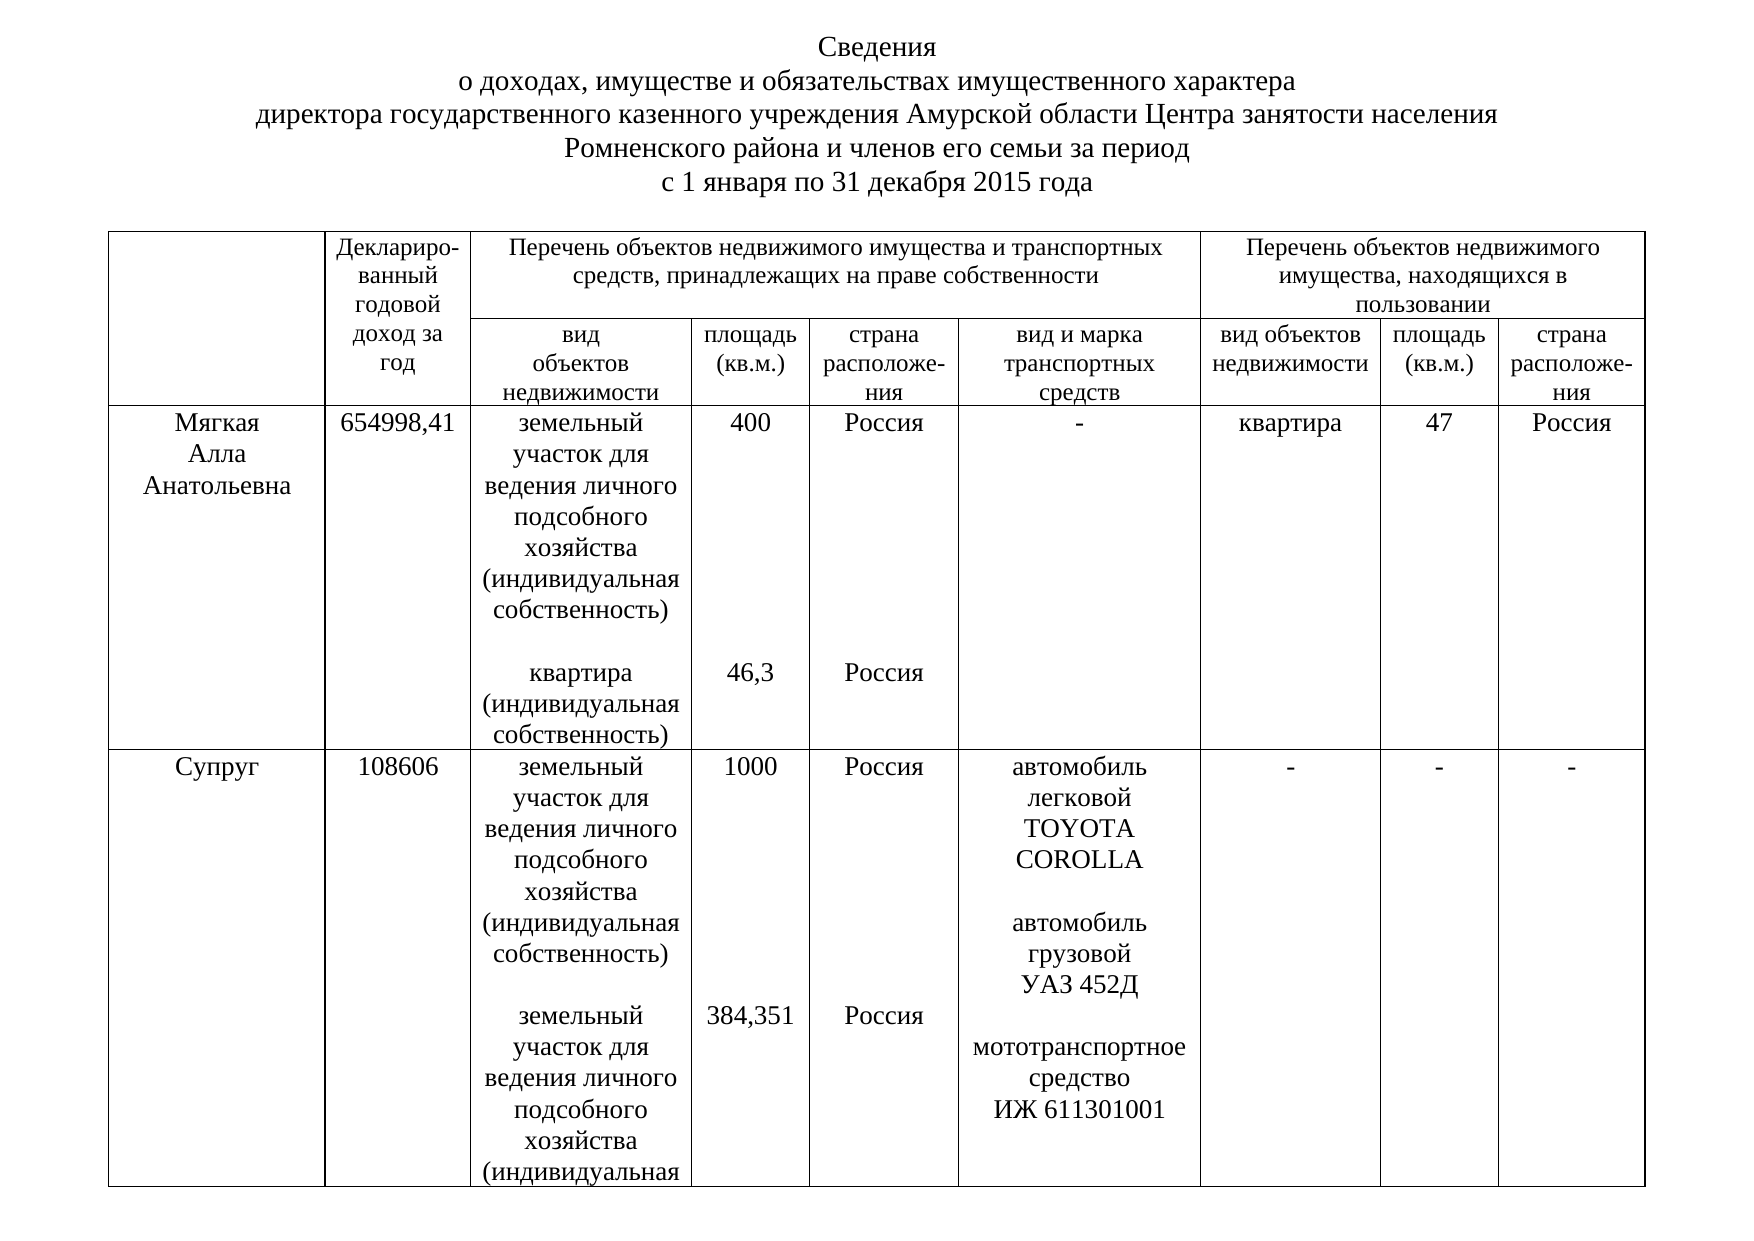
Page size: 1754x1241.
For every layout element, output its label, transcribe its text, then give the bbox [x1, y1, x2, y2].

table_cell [959, 750, 1200, 1186]
table_cell площадь (кв.м.) [692, 319, 809, 405]
table_header Перечень объектов недвижимого имущества и транспортных средств, принадлежащих на праве собственности [471, 232, 1200, 318]
table_cell площадь (кв.м.) [1381, 319, 1498, 405]
text директора государственного казенного учреждения Амурской области Центра занятости населения [118, 97, 1636, 130]
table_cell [810, 750, 958, 1186]
table_cell Супруг [109, 750, 324, 1186]
table_cell квартира [1201, 406, 1380, 749]
table_cell вид объектов недвижимости [1201, 319, 1380, 405]
table_cell Мягкая Алла Анатольевна [109, 406, 324, 749]
table_header Перечень объектов недвижимого имущества, находящихся в пользовании [1201, 232, 1644, 318]
text Ромненского района и членов его семьи за период [118, 130, 1636, 164]
table_cell Россия [1499, 406, 1644, 749]
table_cell 654998,41 [326, 406, 470, 749]
table_cell Россия Россия [810, 406, 958, 749]
table_cell страна расположе-ния [1499, 319, 1644, 405]
table_cell вид и марка транспортных средств [959, 319, 1200, 405]
table_cell вид объектов недвижимости [471, 319, 691, 405]
table_header Деклариро- ванный годовой доход за год [326, 232, 470, 405]
table_cell - [959, 406, 1200, 749]
text о доходах, имуществе и обязательствах имущественного характера [118, 63, 1636, 97]
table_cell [692, 750, 809, 1186]
table_cell земельный участок для ведения личного подсобного хозяйства (индивидуальная собственность) квартира (индивидуальная собственность) [471, 406, 691, 749]
text Сведения [118, 29, 1636, 63]
text с 1 января по 31 декабря 2015 года [118, 164, 1636, 197]
table_cell - [1381, 750, 1498, 1186]
table_cell 108606 [326, 750, 470, 1186]
table_cell - [1201, 750, 1380, 1186]
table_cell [471, 750, 691, 1186]
table_header [109, 232, 324, 405]
table_cell 47 [1381, 406, 1498, 749]
table_cell страна расположе-ния [810, 319, 958, 405]
table_cell 400 46,3 [692, 406, 809, 749]
table_cell - [1499, 750, 1644, 1186]
